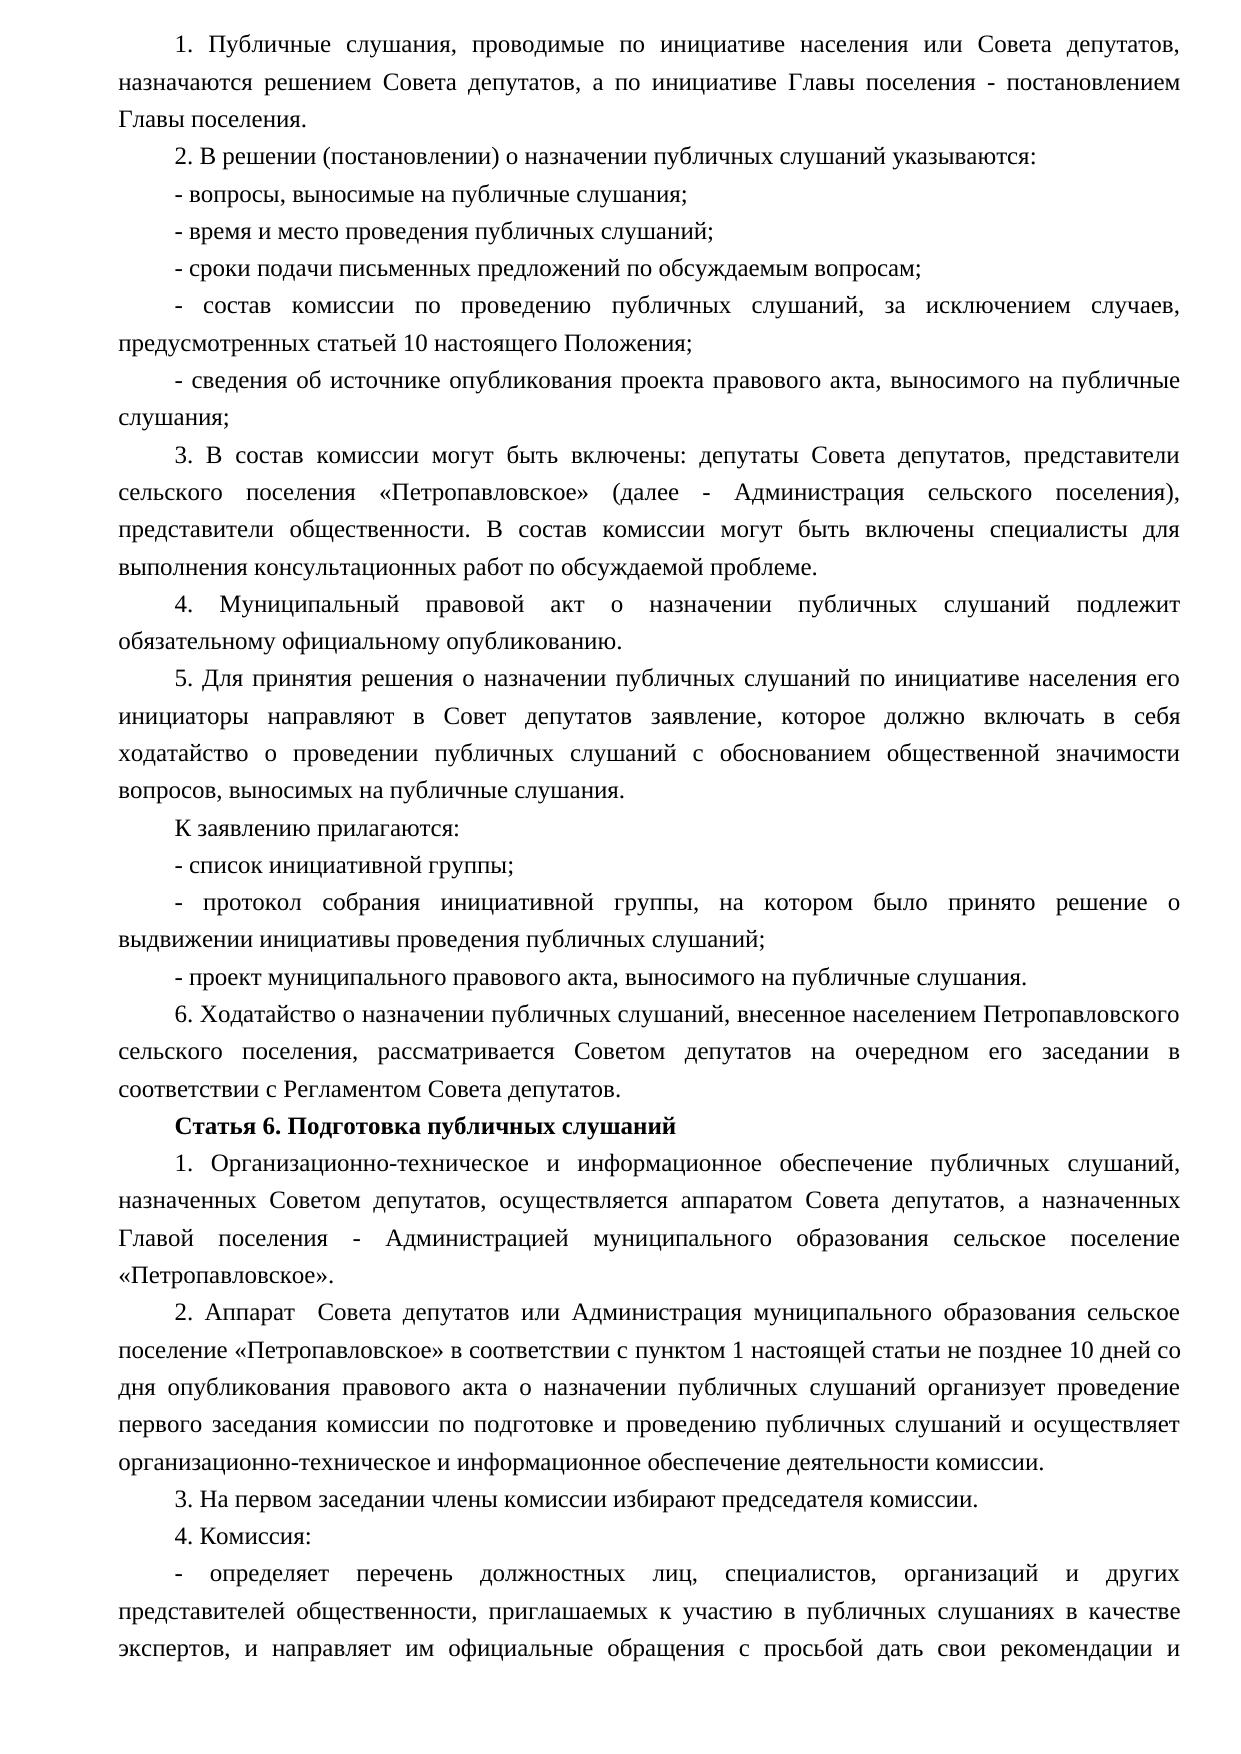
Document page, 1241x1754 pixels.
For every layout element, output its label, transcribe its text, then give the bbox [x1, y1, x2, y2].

text - сведения об источнике опубликования проекта правового акта, выносимого на публичные слушания; [118, 365, 1181, 431]
text 3. На первом заседании члены комиссии избирают председателя комиссии. [118, 1484, 1181, 1513]
text - список инициативной группы; [118, 850, 1181, 879]
text - время и место проведения публичных слушаний; [118, 216, 1181, 245]
text К заявлению прилагаются: [118, 813, 1181, 841]
text 4. Муниципальный правовой акт о назначении публичных слушаний подлежит обязательному официальному опубликованию. [118, 589, 1181, 655]
text 1. Публичные слушания, проводимые по инициативе населения или Совета депутатов, назначаются решением Совета депутатов, а по инициативе Главы поселения - постановлением Главы поселения. [118, 29, 1181, 133]
text 2. В решении (постановлении) о назначении публичных слушаний указываются: [118, 141, 1181, 170]
text 6. Ходатайство о назначении публичных слушаний, внесенное населением Петропавловского сельского поселения, рассматривается Советом депутатов на очередном его заседании в соответствии с Регламентом Совета депутатов. [118, 999, 1181, 1102]
text - протокол собрания инициативной группы, на котором было принято решение о выдвижении инициативы проведения публичных слушаний; [118, 887, 1181, 953]
text - сроки подачи письменных предложений по обсуждаемым вопросам; [118, 253, 1181, 282]
text 4. Комиссия: [118, 1521, 1181, 1550]
title Статья 6. Подготовка публичных слушаний [118, 1111, 1181, 1140]
text 1. Организационно-техническое и информационное обеспечение публичных слушаний, назначенных Советом депутатов, осуществляется аппаратом Совета депутатов, а назначенных Главой поселения - Администрацией муниципального образования сельское поселение «Петропавловское». [118, 1148, 1181, 1289]
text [118, 1558, 1181, 1662]
text 5. Для принятия решения о назначении публичных слушаний по инициативе населения его инициаторы направляют в Совет депутатов заявление, которое должно включать в себя ходатайство о проведении публичных слушаний с обоснованием общественной значимости вопросов, выносимых на публичные слушания. [118, 663, 1181, 804]
text - вопросы, выносимые на публичные слушания; [118, 179, 1181, 207]
text 3. В состав комиссии могут быть включены: депутаты Совета депутатов, представители сельского поселения «Петропавловское» (далее - Администрация сельского поселения), представители общественности. В состав комиссии могут быть включены специалисты для выполнения консультационных работ по обсуждаемой проблеме. [118, 440, 1181, 580]
text - проект муниципального правового акта, выносимого на публичные слушания. [118, 962, 1181, 991]
text 2. Аппарат Совета депутатов или Администрация муниципального образования сельское поселение «Петропавловское» в соответствии с пунктом 1 настоящей статьи не позднее 10 дней со дня опубликования правового акта о назначении публичных слушаний организует проведение первого заседания комиссии по подготовке и проведению публичных слушаний и осуществляет организационно-техническое и информационное обеспечение деятельности комиссии. [118, 1297, 1181, 1475]
text - состав комиссии по проведению публичных слушаний, за исключением случаев, предусмотренных статьей 10 настоящего Положения; [118, 291, 1181, 357]
